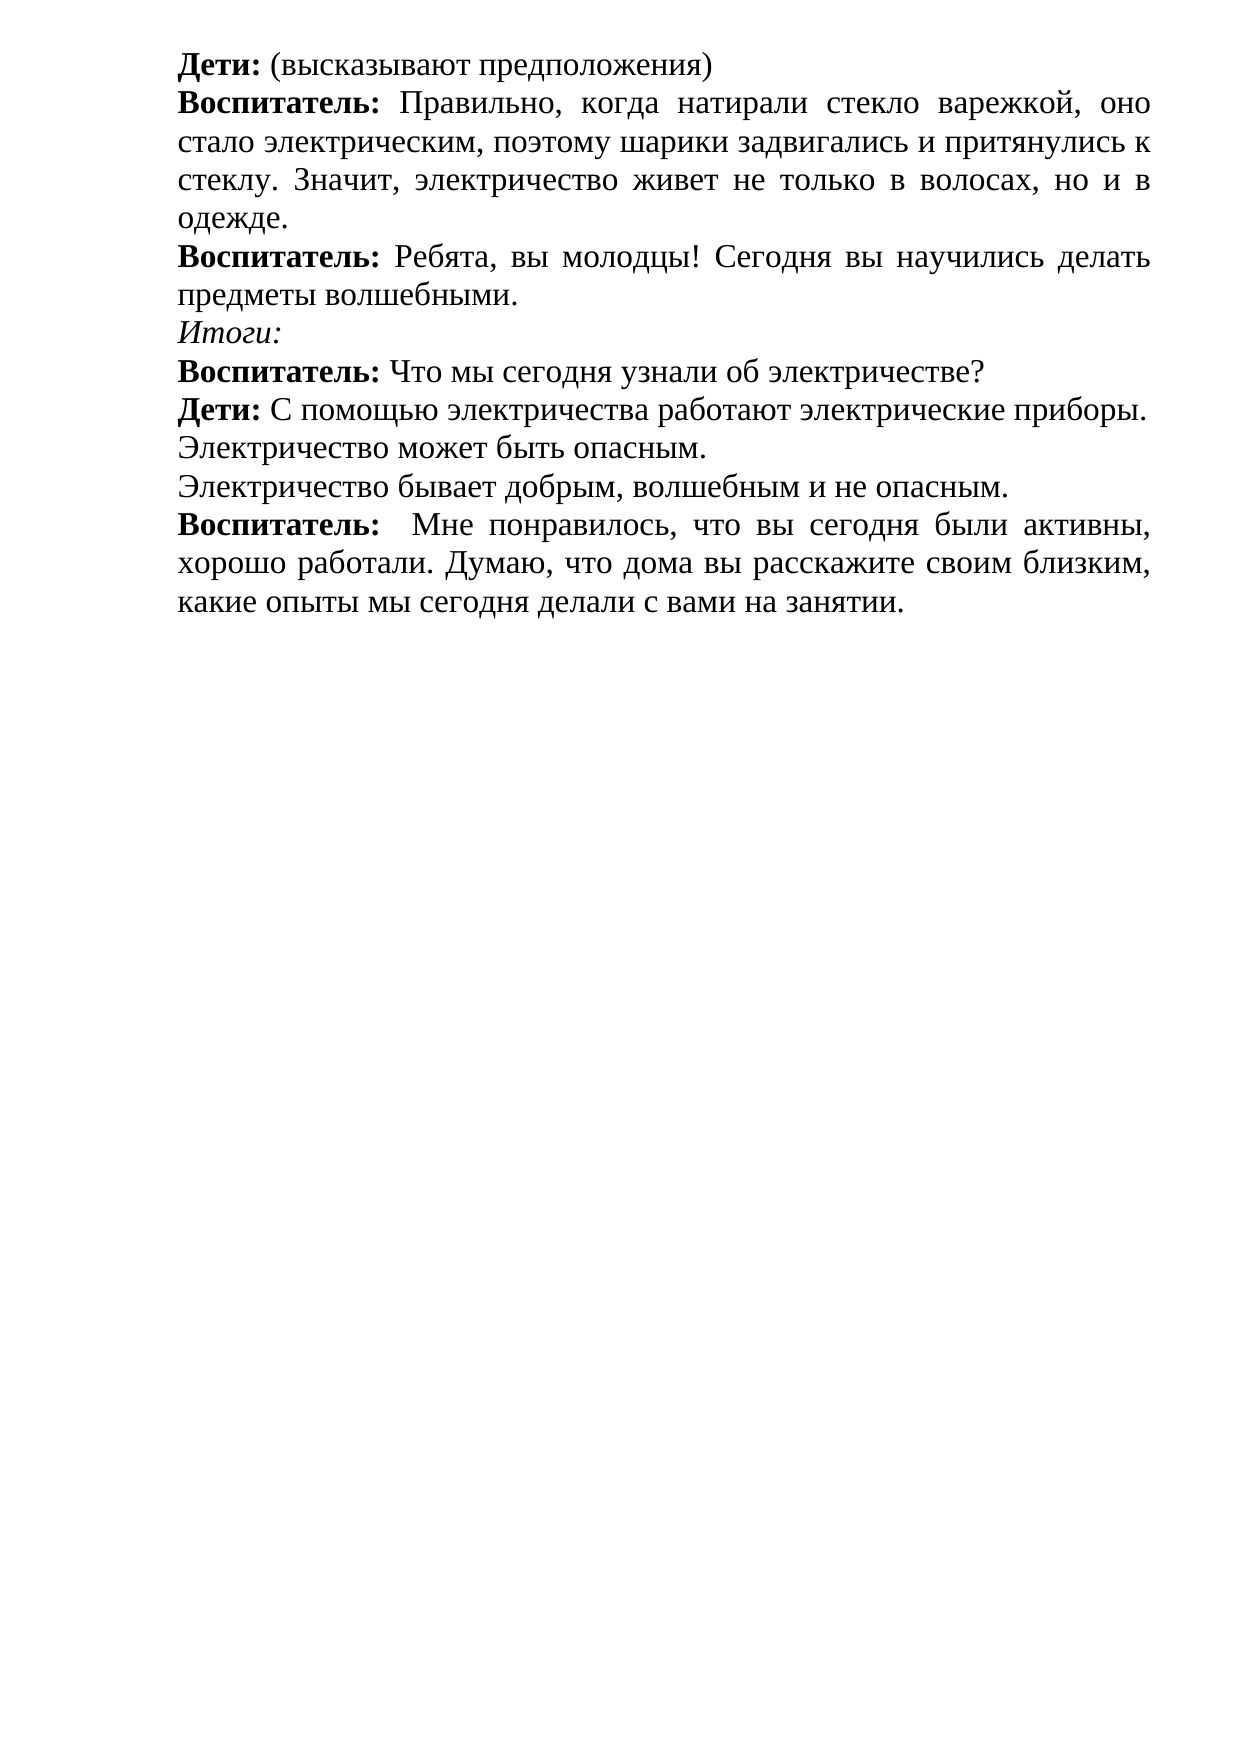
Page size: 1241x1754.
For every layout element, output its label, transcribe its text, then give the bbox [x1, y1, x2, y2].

text Воспитатель: Что мы сегодня узнали об электричестве? [177, 351, 1152, 389]
text Воспитатель: Ребята, вы молодцы! Сегодня вы научились делать предметы волшебными. [177, 236, 1152, 313]
text Электричество бывает добрым, волшебным и не опасным. [177, 466, 1152, 504]
text Итоги: [177, 313, 1152, 351]
text Дети: С помощью электричества работают электрические приборы. [177, 389, 1152, 428]
text Воспитатель: Правильно, когда натирали стекло варежкой, оно стало электрическим, поэтому шарики задвигались и притянулись к стеклу. Значит, электричество живет не только в волосах, но и в одежде. [177, 83, 1152, 236]
text Воспитатель: Мне понравилось, что вы сегодня были активны, хорошо работали. Думаю, что дома вы расскажите своим близким, какие опыты мы сегодня делали с вами на занятии. [177, 504, 1152, 619]
text Электричество может быть опасным. [177, 428, 1152, 466]
text Дети: (высказывают предположения) [177, 44, 1152, 83]
